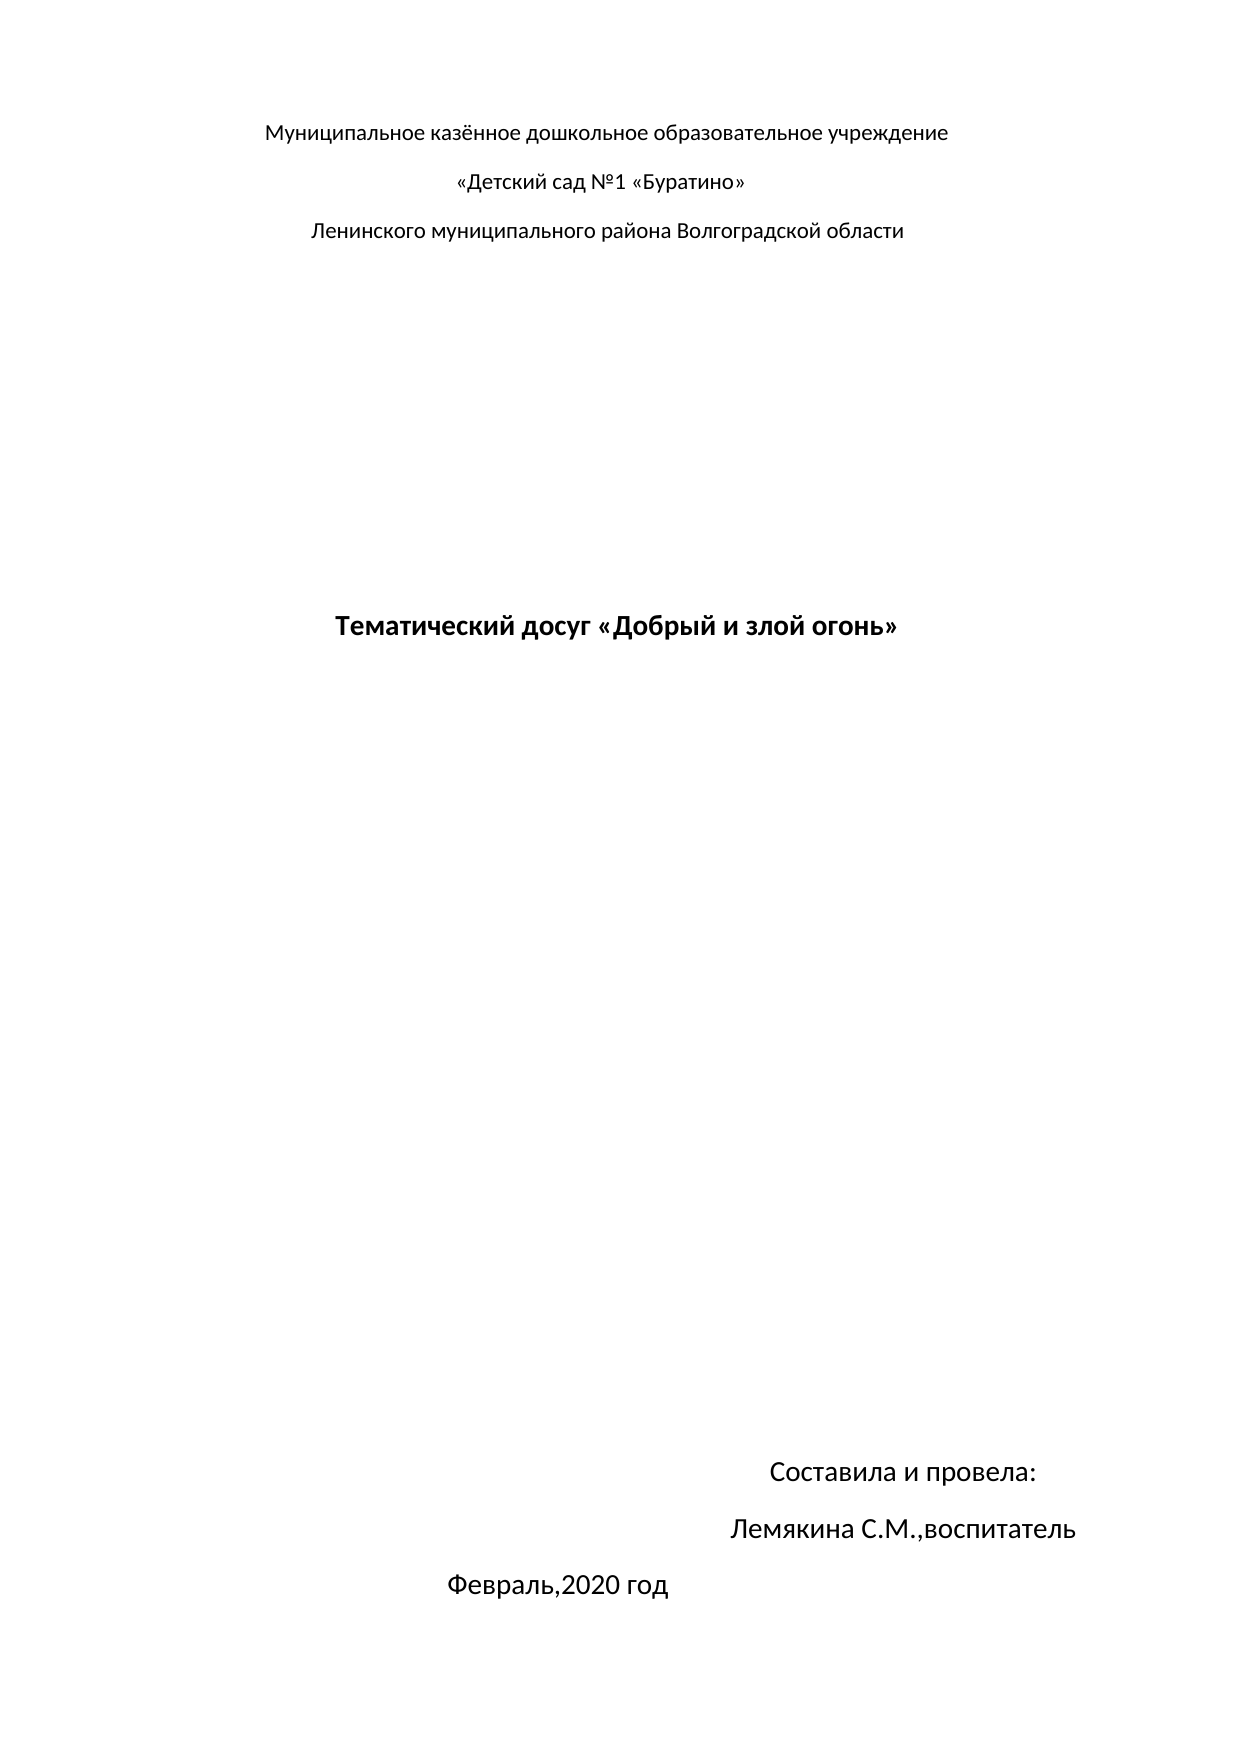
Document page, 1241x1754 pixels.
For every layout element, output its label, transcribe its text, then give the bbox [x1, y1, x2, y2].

text Тематический досуг «Добрый и злой огонь» [177, 607, 1152, 642]
text Ленинского муниципального района Волгоградской области [177, 216, 1152, 244]
text Муниципальное казённое дошкольное образовательное учреждение [177, 118, 1152, 146]
text «Детский сад №1 «Буратино» [177, 167, 1152, 195]
text Лемякина С.М.,воспитатель [177, 1510, 1152, 1546]
text Февраль,2020 год [177, 1566, 1152, 1602]
text Составила и провела: [177, 1453, 1152, 1489]
